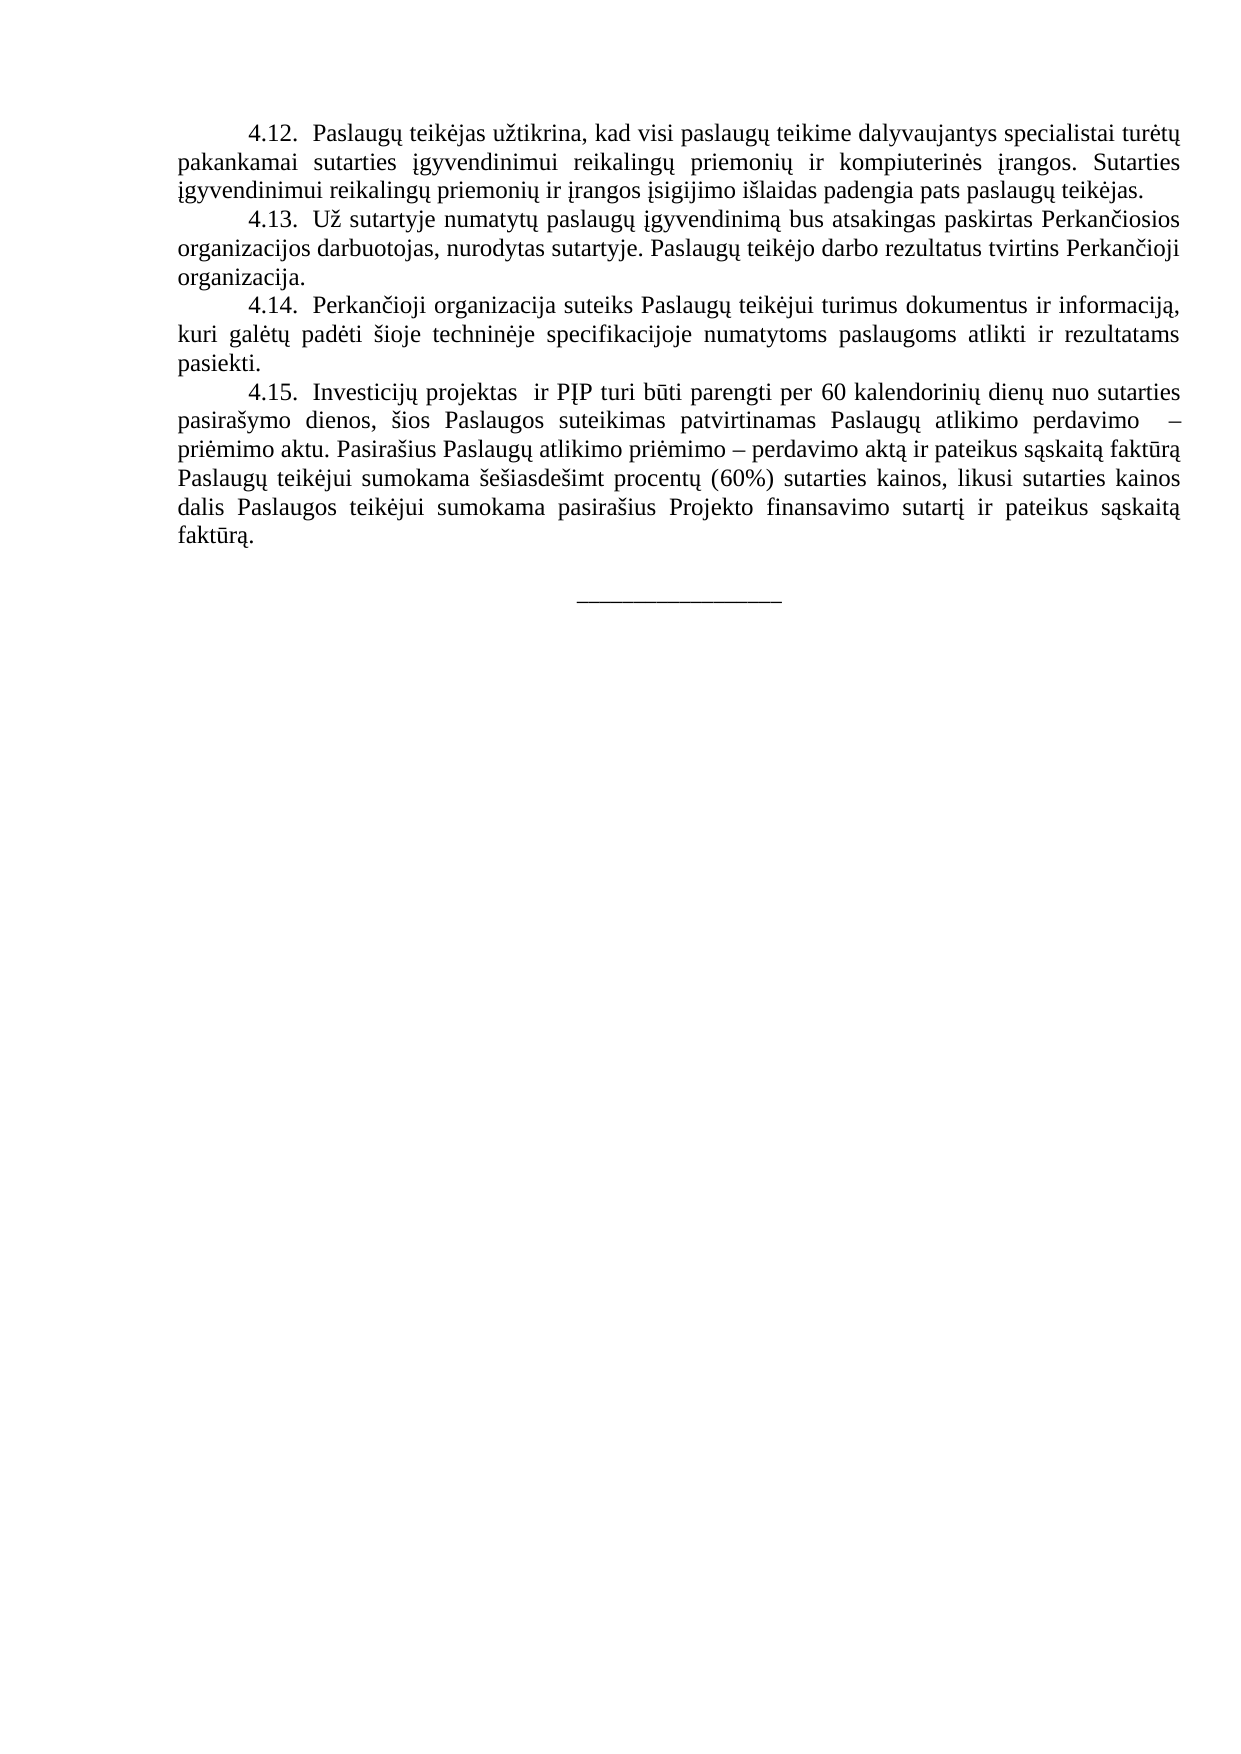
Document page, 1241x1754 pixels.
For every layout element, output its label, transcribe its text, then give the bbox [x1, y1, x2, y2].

text __________________ [177, 578, 1181, 606]
list Paslaugų teikėjas užtikrina, kad visi paslaugų teikime dalyvaujantys specialistai turėtų pakankamai sutarties įgyvendinimui reikalingų priemonių ir kompiuterinės įrangos. Sutarties įgyvendinimui reikalingų priemonių ir įrangos įsigijimo išlaidas padengia pats paslaugų teikėjas. [177, 118, 1181, 204]
list Investicijų projektas ir PĮP turi būti parengti per 60 kalendorinių dienų nuo sutarties pasirašymo dienos, šios Paslaugos suteikimas patvirtinamas Paslaugų atlikimo perdavimo –priėmimo aktu. Pasirašius Paslaugų atlikimo priėmimo – perdavimo aktą ir pateikus sąskaitą faktūrą Paslaugų teikėjui sumokama šešiasdešimt procentų (60%) sutarties kainos, likusi sutarties kainos dalis Paslaugos teikėjui sumokama pasirašius Projekto finansavimo sutartį ir pateikus sąskaitą faktūrą. [177, 377, 1181, 549]
list Perkančioji organizacija suteiks Paslaugų teikėjui turimus dokumentus ir informaciją, kuri galėtų padėti šioje techninėje specifikacijoje numatytoms paslaugoms atlikti ir rezultatams pasiekti. [177, 291, 1181, 377]
list Už sutartyje numatytų paslaugų įgyvendinimą bus atsakingas paskirtas Perkančiosios organizacijos darbuotojas, nurodytas sutartyje. Paslaugų teikėjo darbo rezultatus tvirtins Perkančioji organizacija. [177, 204, 1181, 291]
